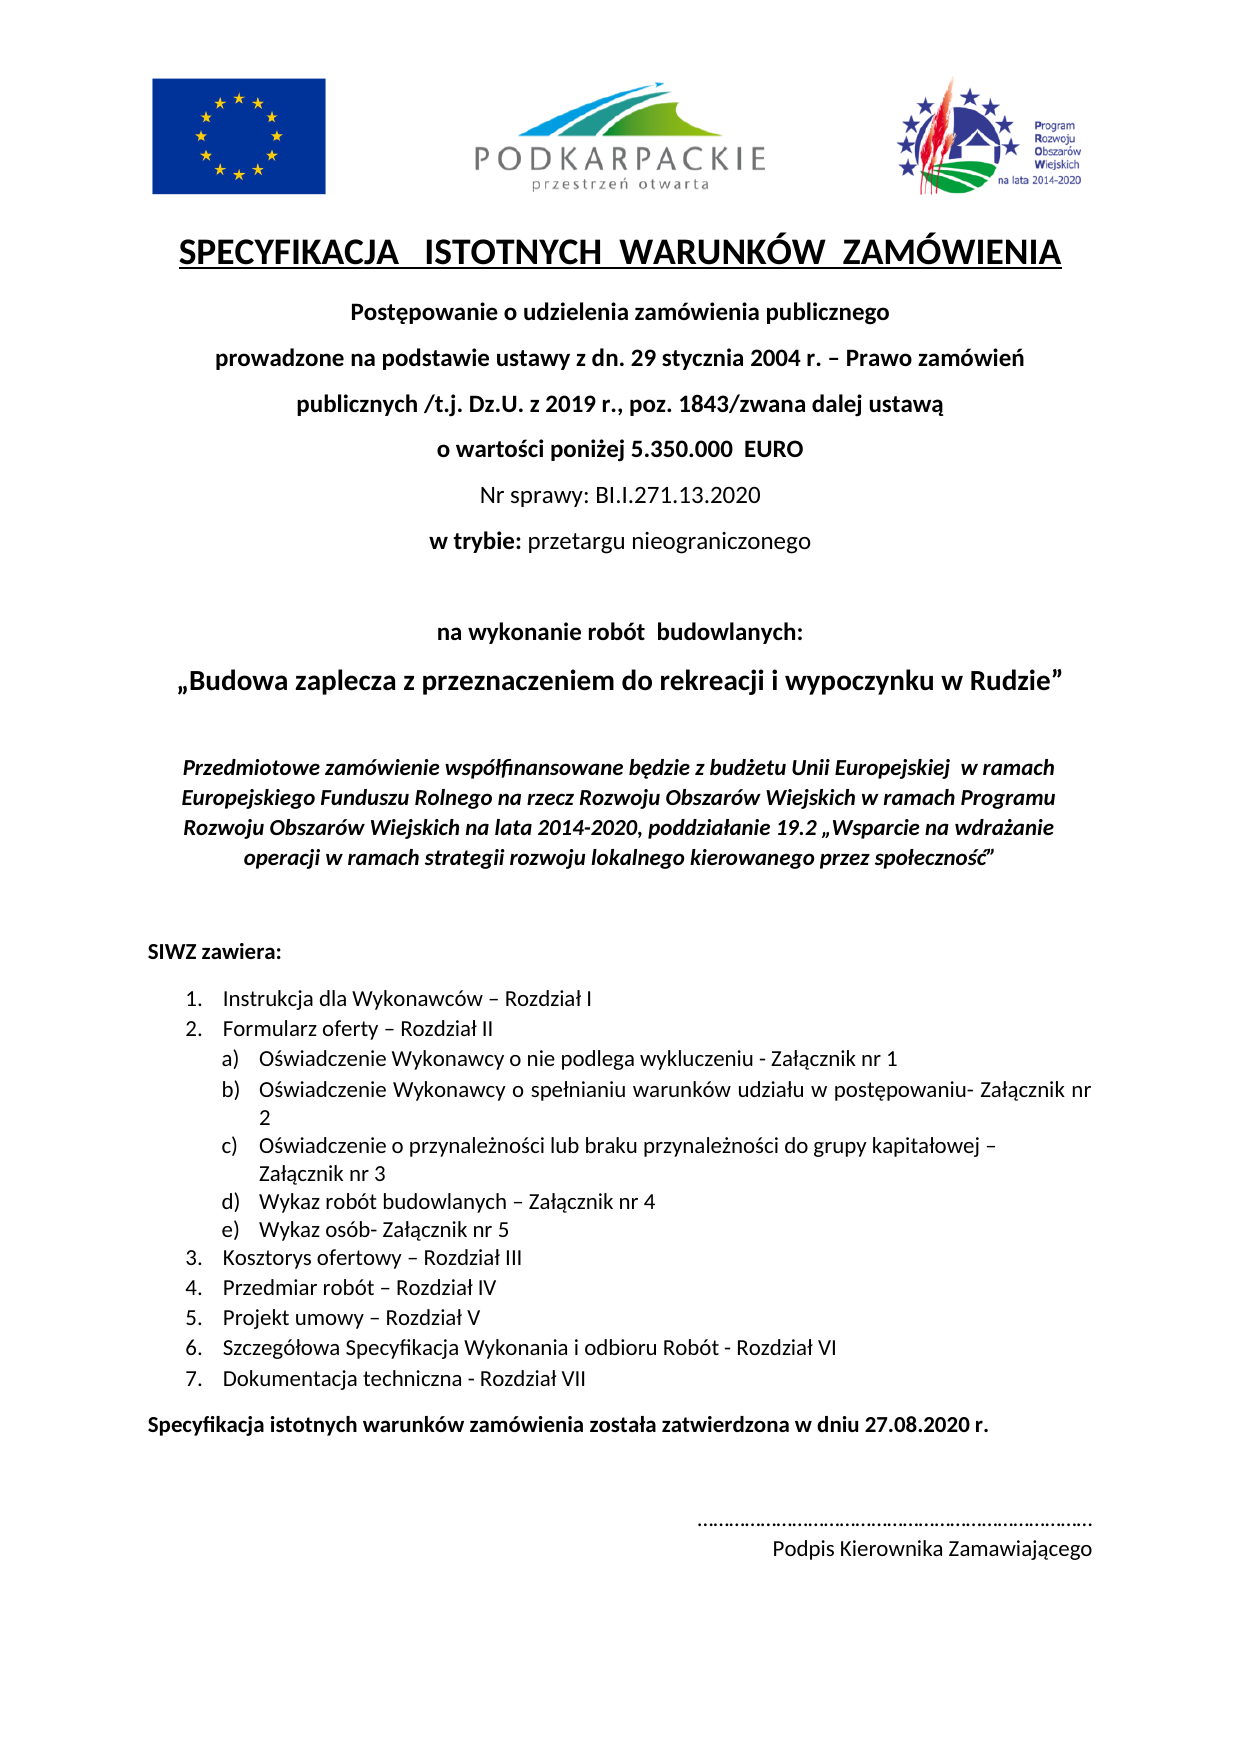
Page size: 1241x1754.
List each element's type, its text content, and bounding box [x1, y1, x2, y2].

list Dokumentacja techniczna - Rozdział VII [185, 1364, 1093, 1392]
list Oświadczenie o przynależności lub braku przynależności do grupy kapitałowej – [221, 1131, 1093, 1159]
picture [147, 73, 1093, 200]
text Podpis Kierownika Zamawiającego [148, 1534, 1093, 1563]
text Specyfikacja istotnych warunków zamówienia została zatwierdzona w dniu 27.08.2020 r. [148, 1411, 1093, 1439]
text na wykonanie robót budowlanych: [148, 616, 1093, 647]
list Kosztorys ofertowy – Rozdział III [185, 1243, 1093, 1271]
text Nr sprawy: BI.I.271.13.2020 [148, 479, 1093, 510]
list Projekt umowy – Rozdział V [185, 1303, 1093, 1331]
list Przedmiar robót – Rozdział IV [185, 1273, 1093, 1301]
text prowadzone na podstawie ustawy z dn. 29 stycznia 2004 r. – Prawo zamówień publicznych /t.j. Dz.U. z 2019 r., poz. 1843/zwana dalej ustawą [148, 342, 1093, 418]
text w trybie: przetargu nieograniczonego [148, 525, 1093, 556]
list Oświadczenie Wykonawcy o nie podlega wykluczeniu - Załącznik nr 1 [221, 1044, 1093, 1073]
text Przedmiotowe zamówienie współfinansowane będzie z budżetu Unii Europejskiej w ramach Europejskiego Funduszu Rolnego na rzecz Rozwoju Obszarów Wiejskich w ramach Programu Rozwoju Obszarów Wiejskich na lata 2014-2020, poddziałanie 19.2 „Wsparcie na wdrażanie operacji w ramach strategii rozwoju lokalnego kierowanego przez społeczność” [148, 753, 1093, 872]
list Szczegółowa Specyfikacja Wykonania i odbioru Robót - Rozdział VI [185, 1333, 1093, 1362]
list Formularz oferty – Rozdział II [185, 1014, 1093, 1042]
list Załącznik nr 3 [259, 1159, 1093, 1187]
list Oświadczenie Wykonawcy o spełnianiu warunków udziału w postępowaniu- Załącznik nr 2 [221, 1075, 1093, 1131]
text o wartości poniżej 5.350.000 EURO [148, 433, 1093, 464]
text Postępowanie o udzielenia zamówienia publicznego [148, 296, 1093, 327]
list Wykaz osób- Załącznik nr 5 [221, 1215, 1093, 1243]
text SIWZ zawiera: [148, 937, 1093, 965]
list Instrukcja dla Wykonawców – Rozdział I [185, 984, 1093, 1012]
text ………………………………………………………………… [148, 1504, 1093, 1532]
text „Budowa zaplecza z przeznaczeniem do rekreacji i wypoczynku w Rudzie” [148, 662, 1093, 698]
text SPECYFIKACJA ISTOTNYCH WARUNKÓW ZAMÓWIENIA [148, 228, 1093, 273]
list Wykaz robót budowlanych – Załącznik nr 4 [221, 1187, 1093, 1215]
